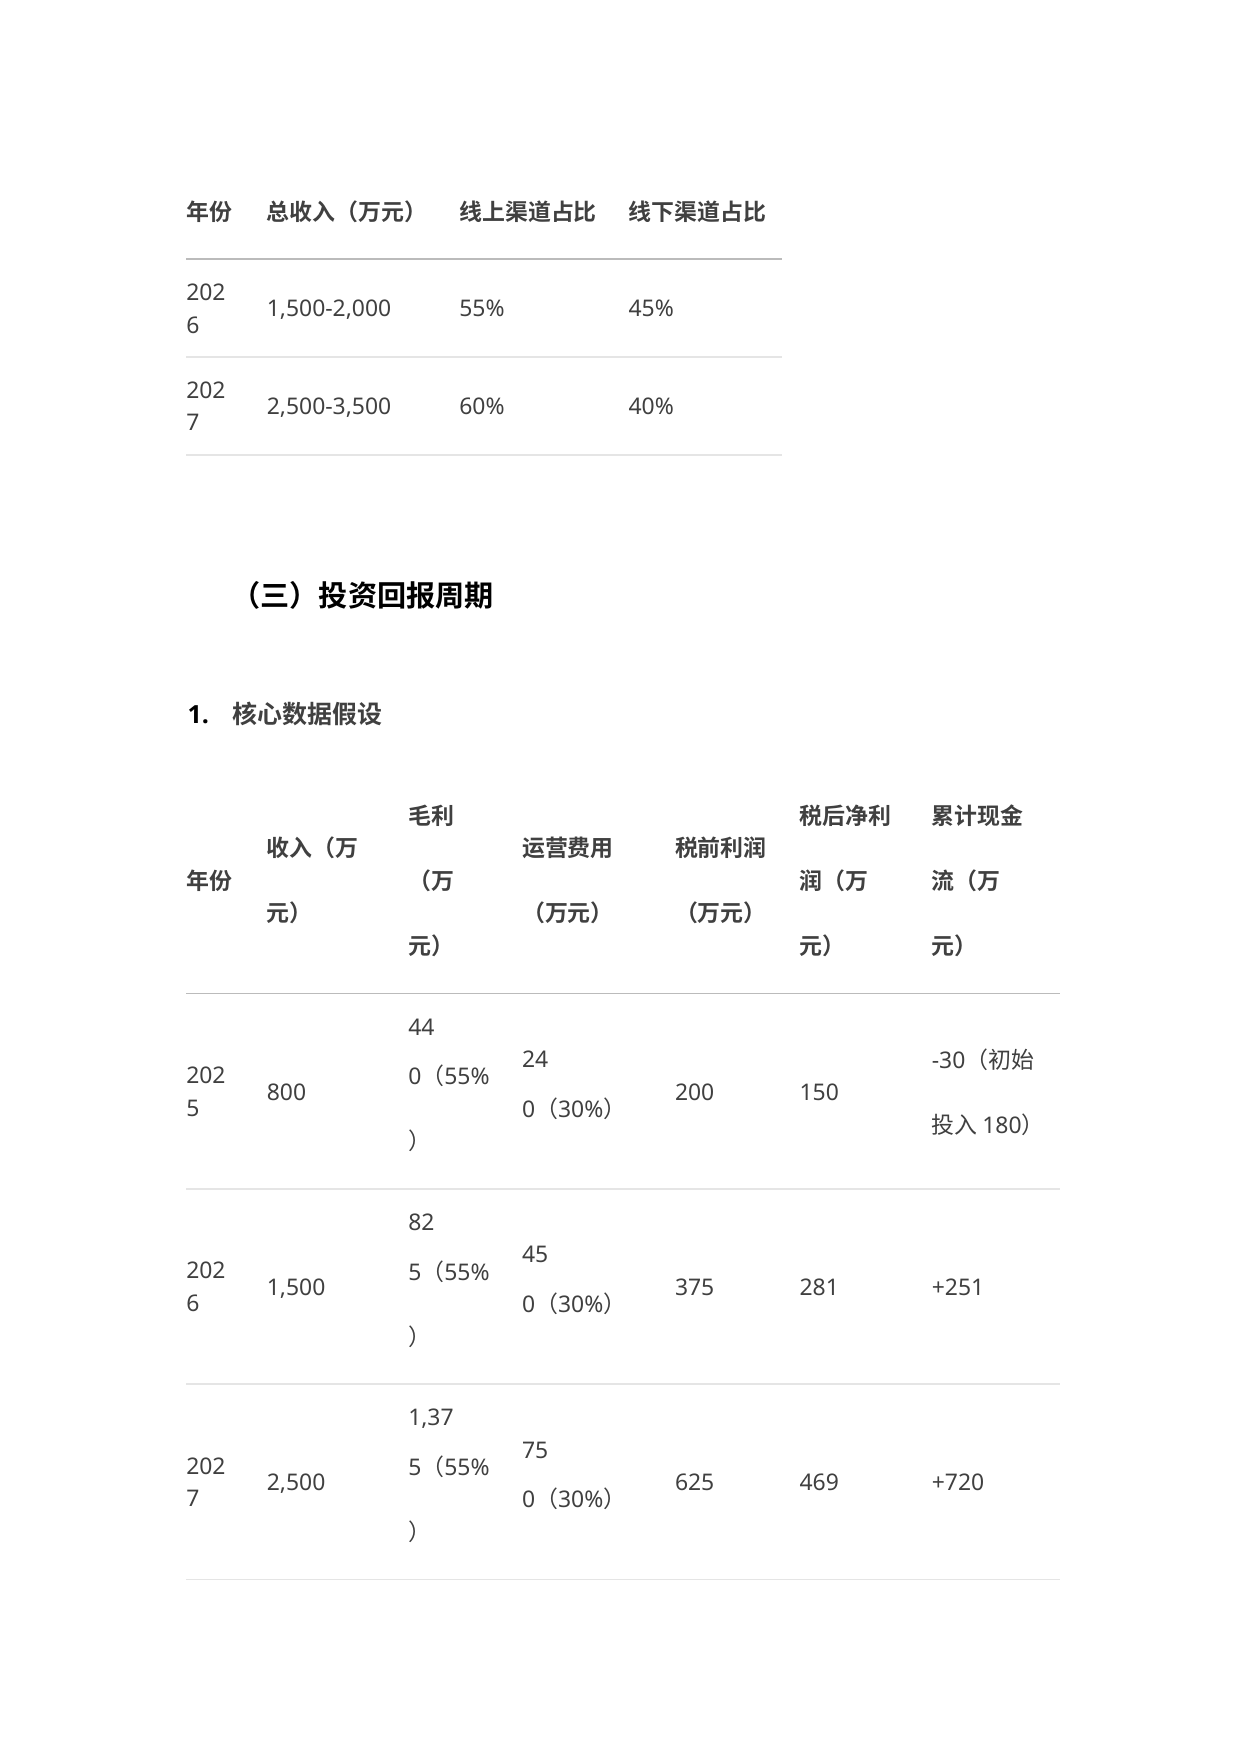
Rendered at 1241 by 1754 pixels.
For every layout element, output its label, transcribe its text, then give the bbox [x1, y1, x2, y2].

table_cell -30（初始投入180） [916, 994, 1060, 1188]
table_cell 240（30%） [506, 994, 659, 1188]
table_cell 2026 [186, 260, 251, 356]
table_header 总收入（万元） [251, 162, 443, 258]
table_cell 40% [613, 358, 782, 454]
table_cell 45% [613, 260, 782, 356]
table_cell 800 [251, 994, 392, 1188]
table_header 毛利（万元） [393, 766, 506, 993]
table_header 年份 [186, 162, 251, 258]
table_header 线下渠道占比 [613, 162, 782, 258]
subtitle 核心数据假设 [187, 680, 1053, 745]
table_cell 625 [659, 1385, 784, 1578]
table_cell 2,500 [251, 1385, 392, 1578]
table_header 运营费用（万元） [506, 766, 659, 993]
table_header 线上渠道占比 [444, 162, 613, 258]
table_cell 2025 [186, 994, 251, 1188]
table_cell 375 [659, 1190, 784, 1383]
table_cell 2,500-3,500 [251, 358, 443, 454]
table_cell 825（55%） [393, 1190, 506, 1383]
table_cell 281 [784, 1190, 916, 1383]
table_cell 2026 [186, 1190, 251, 1383]
table_header 年份 [186, 766, 251, 993]
table_cell 55% [444, 260, 613, 356]
table_cell +251 [916, 1190, 1060, 1383]
table_cell 60% [444, 358, 613, 454]
table_cell 1,500 [251, 1190, 392, 1383]
table_cell 469 [784, 1385, 916, 1578]
table_cell 2027 [186, 358, 251, 454]
table_cell 2027 [186, 1385, 251, 1578]
table_header 收入（万元） [251, 766, 392, 993]
table_cell 200 [659, 994, 784, 1188]
table_cell 440（55%） [393, 994, 506, 1188]
table_cell +720 [916, 1385, 1060, 1578]
table_header 税前利润（万元） [659, 766, 784, 993]
table_cell 750（30%） [506, 1385, 659, 1578]
table_cell 1,500-2,000 [251, 260, 443, 356]
table_header 累计现金流（万元） [916, 766, 1060, 993]
table_header 税后净利润（万元） [784, 766, 916, 993]
subtitle 投资回报周期 [187, 561, 1053, 626]
table_cell 1,375（55%） [393, 1385, 506, 1578]
table_cell 150 [784, 994, 916, 1188]
table_cell 450（30%） [506, 1190, 659, 1383]
